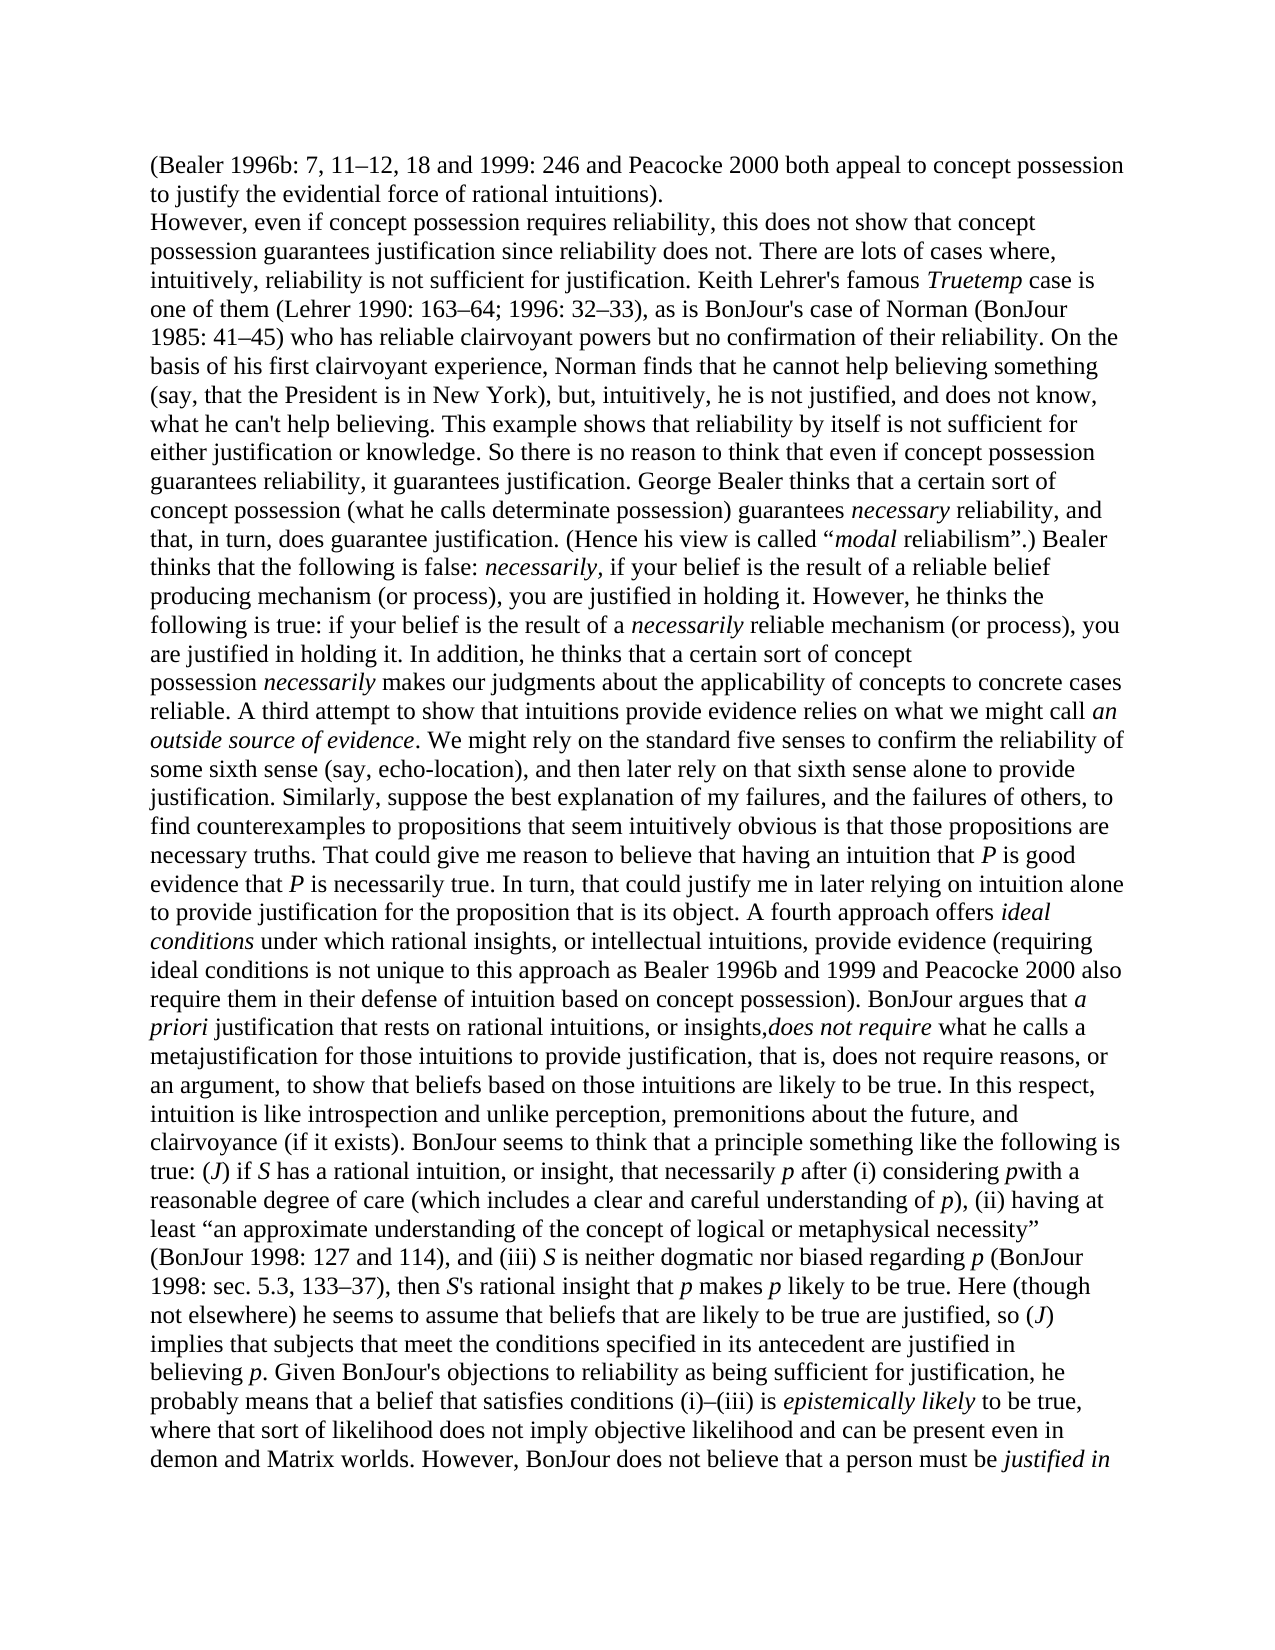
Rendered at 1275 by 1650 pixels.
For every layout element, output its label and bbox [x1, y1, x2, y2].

text [150, 207, 1125, 1472]
text [150, 150, 1125, 207]
